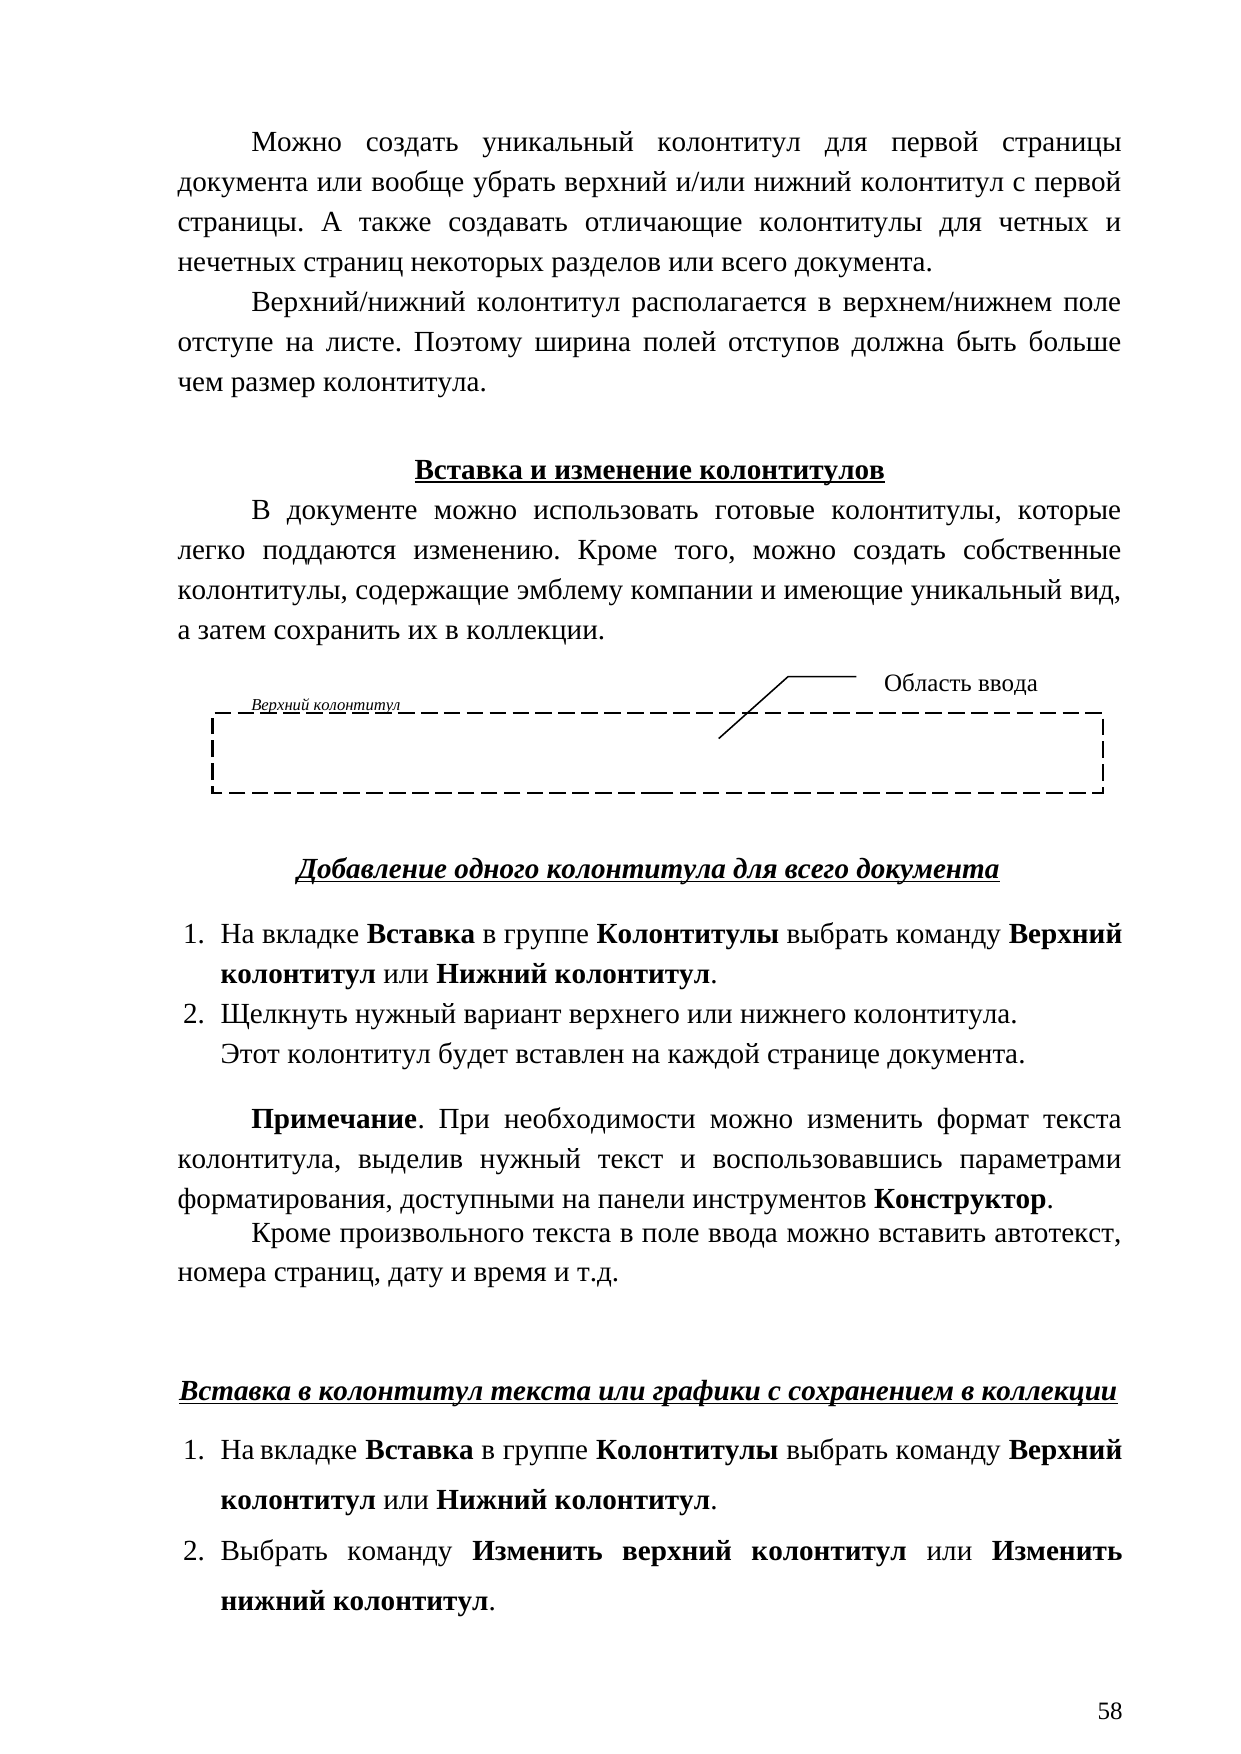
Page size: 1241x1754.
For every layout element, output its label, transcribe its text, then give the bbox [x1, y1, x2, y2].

text Можно создать уникальный колонтитул для первой страницы документа или вообще убрать верхний и/или нижний колонтитул с первой страницы. А также создавать отличающие колонтитулы для четных и нечетных страниц некоторых разделов или всего документа. [177, 118, 1122, 278]
list Щелкнуть нужный вариант верхнего или нижнего колонтитула. [183, 990, 1122, 1030]
text Вставка в колонтитул текста или графики с сохранением в коллекции [177, 1373, 1122, 1407]
text Верхний/нижний колонтитул располагается в верхнем/нижнем поле отступе на листе. Поэтому ширина полей отступов должна быть больше чем размер колонтитула. [177, 278, 1122, 398]
text Примечание. При необходимости можно изменить формат текста колонтитула, выделив нужный текст и воспользовавшись параметрами форматирования, доступными на панели инструментов Конструктор. [177, 1095, 1122, 1215]
text Вставка и изменение колонтитулов [177, 448, 1122, 486]
list Выбрать команду Изменить верхний колонтитул или Изменить нижний колонтитул. [183, 1533, 1122, 1616]
text Этот колонтитул будет вставлен на каждой странице документа. [220, 1030, 1122, 1070]
text Добавление одного колонтитула для всего документа [177, 852, 1122, 885]
text Верхний колонтитул [177, 674, 1122, 714]
text Кроме произвольного текста в поле ввода можно вставить автотекст, номера страниц, дату и время и т.д. [177, 1215, 1122, 1287]
list На вкладке Вставка в группе Колонтитулы выбрать команду Верхний колонтитул или Нижний колонтитул. [183, 1432, 1122, 1516]
text В документе можно использовать готовые колонтитулы, которые легко поддаются изменению. Кроме того, можно создать собственные колонтитулы, содержащие эмблему компании и имеющие уникальный вид, а затем сохранить их в коллекции. [177, 486, 1122, 646]
list На вкладке Вставка в группе Колонтитулы выбрать команду Верхний колонтитул или Нижний колонтитул. [183, 910, 1122, 990]
